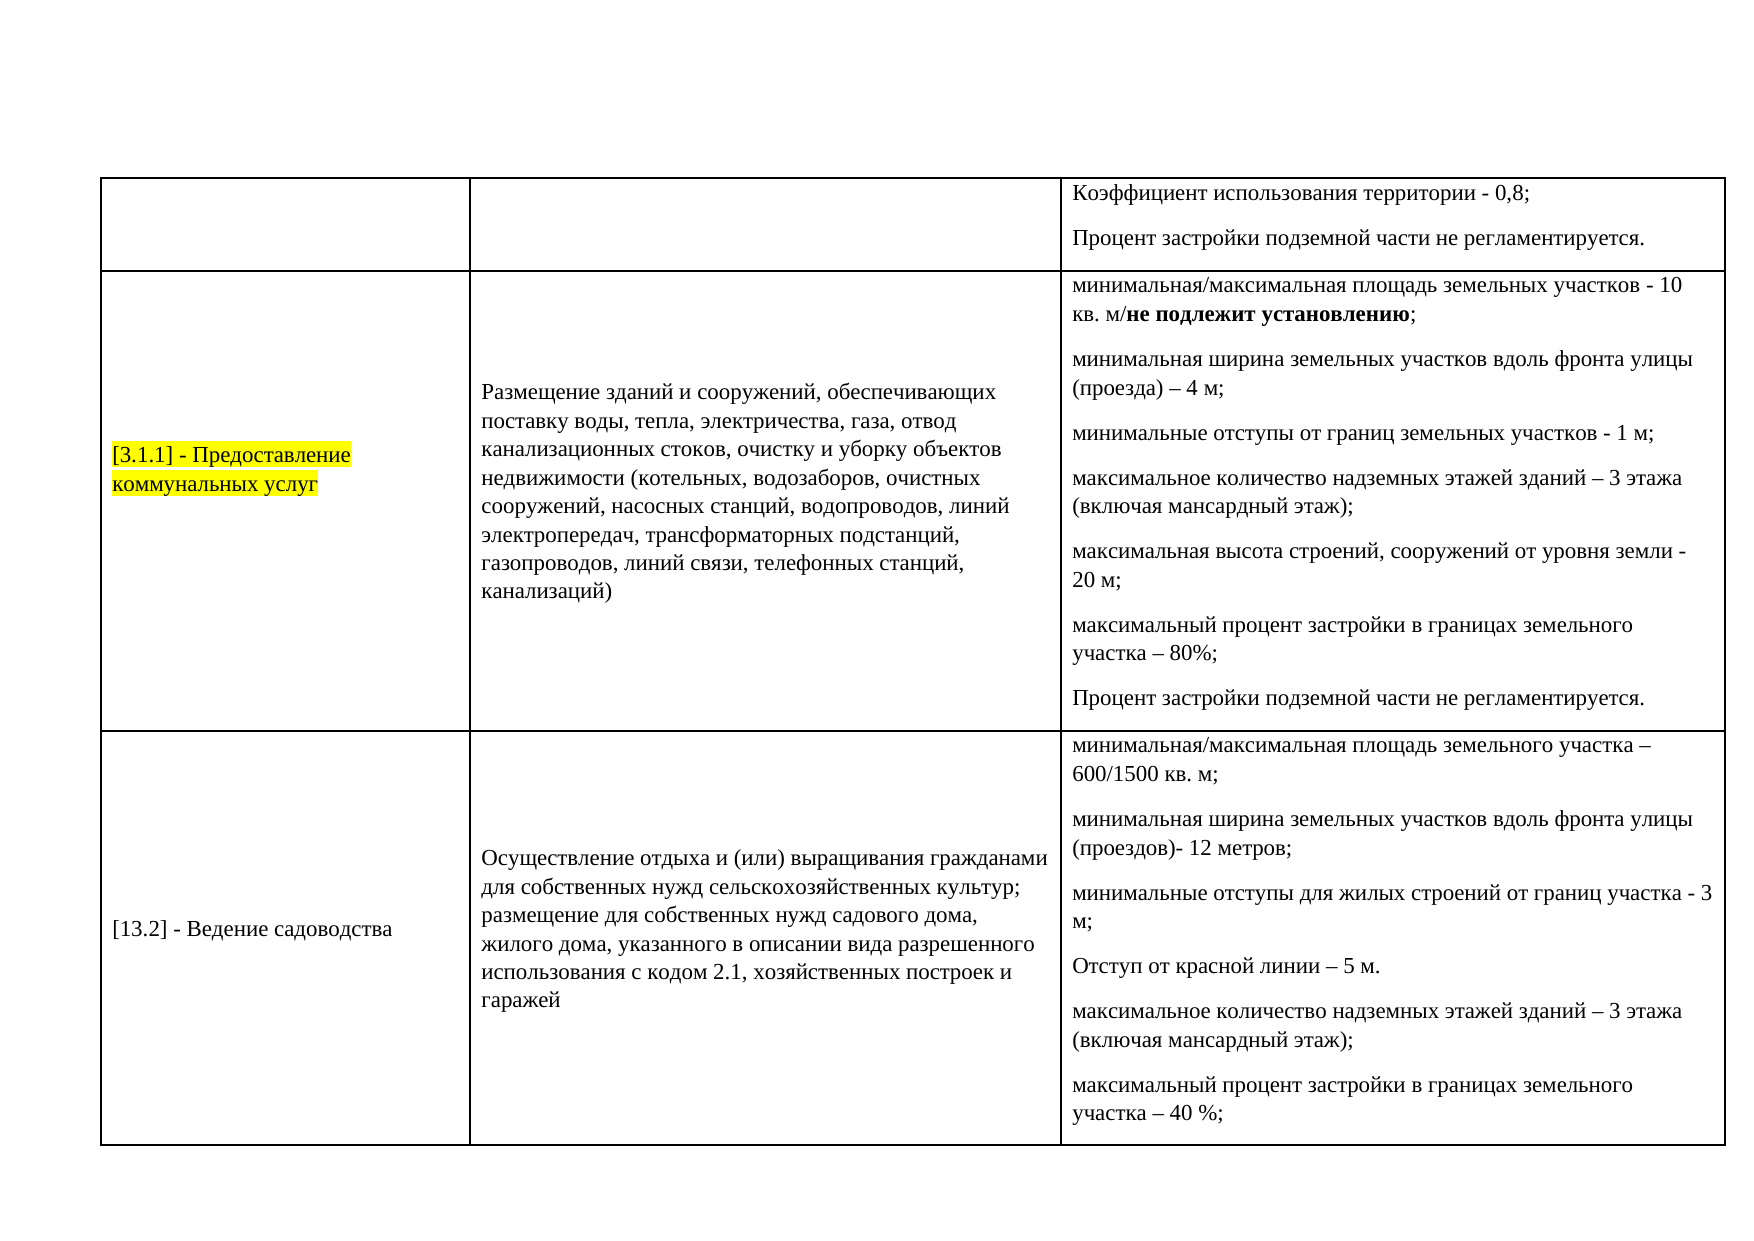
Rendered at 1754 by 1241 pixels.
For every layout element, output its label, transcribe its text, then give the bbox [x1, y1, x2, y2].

table_cell минимальная/максимальная площадь земельных участков - 10 кв. м/не подлежит установлению; минимальная ширина земельных участков вдоль фронта улицы (проезда) – 4 м; минимальные отступы от границ земельных участков - 1 м; максимальное количество надземных этажей зданий – 3 этажа (включая мансардный этаж); максимальная высота строений, сооружений от уровня земли - 20 м; максимальный процент застройки в границах земельного участка – 80%; Процент застройки подземной части не регламентируется. [1062, 272, 1724, 729]
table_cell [102, 179, 469, 269]
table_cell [471, 179, 1060, 269]
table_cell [1062, 179, 1724, 269]
table_cell [13.2] - Ведение садоводства [102, 732, 469, 1144]
table_cell Осуществление отдыха и (или) выращивания гражданами для собственных нужд сельскохозяйственных культур; размещение для собственных нужд садового дома, жилого дома, указанного в описании вида разрешенного использования с кодом 2.1, хозяйственных построек и гаражей [471, 732, 1060, 1144]
table_cell Размещение зданий и сооружений, обеспечивающих поставку воды, тепла, электричества, газа, отвод канализационных стоков, очистку и уборку объектов недвижимости (котельных, водозаборов, очистных сооружений, насосных станций, водопроводов, линий электропередач, трансформаторных подстанций, газопроводов, линий связи, телефонных станций, канализаций) [471, 272, 1060, 729]
table_cell минимальная/максимальная площадь земельного участка – 600/1500 кв. м; минимальная ширина земельных участков вдоль фронта улицы (проездов)- 12 метров; минимальные отступы для жилых строений от границ участка - 3 м; Отступ от красной линии – 5 м. максимальное количество надземных этажей зданий – 3 этажа (включая мансардный этаж); максимальный процент застройки в границах земельного участка – 40 %; [1062, 732, 1724, 1144]
table_cell [3.1.1] - Предоставление коммунальных услуг [102, 272, 469, 729]
